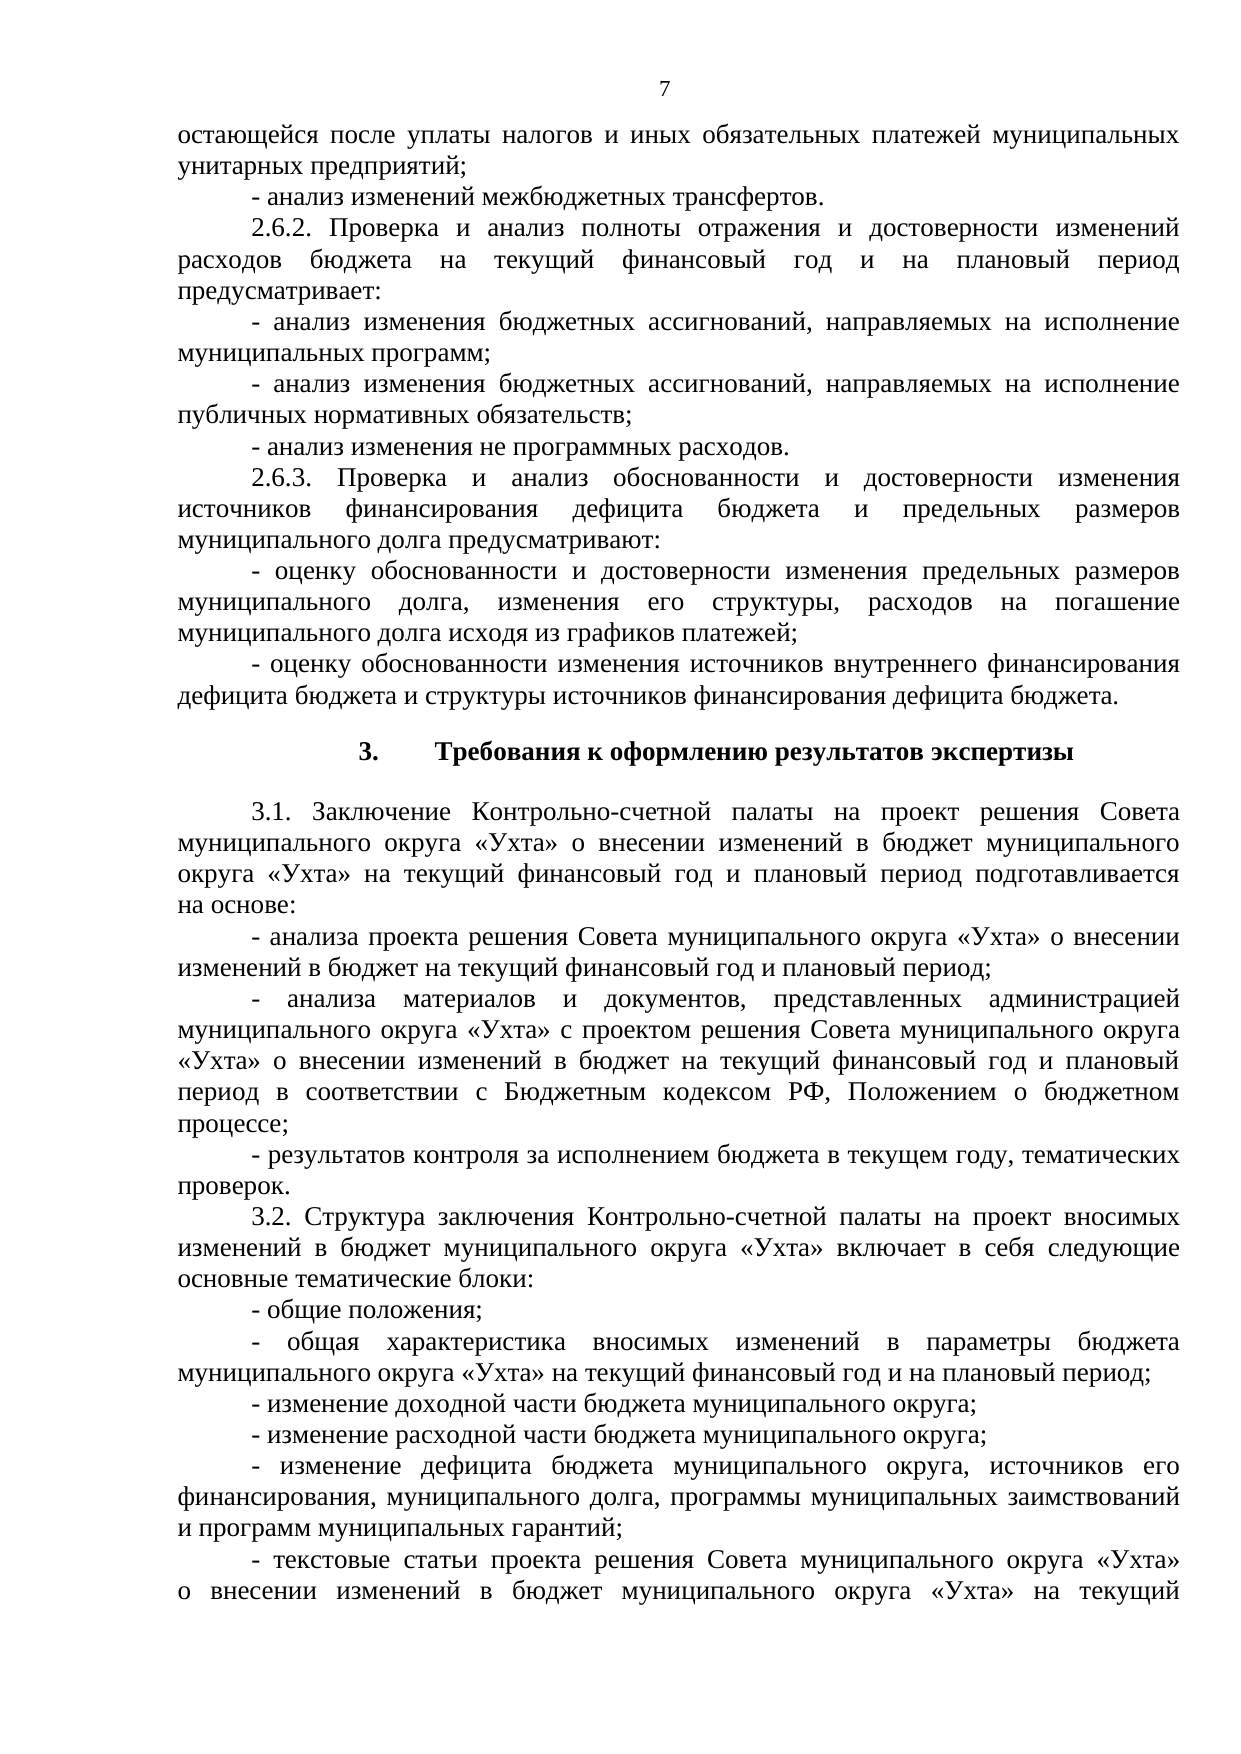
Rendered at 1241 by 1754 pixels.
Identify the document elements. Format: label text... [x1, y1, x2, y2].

text 2.6.2. Проверка и анализ полноты отражения и достоверности изменений расходов бюджета на текущий финансовый год и на плановый период предусматривает: [177, 212, 1181, 305]
text - анализ изменения бюджетных ассигнований, направляемых на исполнение муниципальных программ; [177, 305, 1181, 367]
text - анализ изменения не программных расходов. [177, 429, 1181, 461]
text - изменение доходной части бюджета муниципального округа; [177, 1387, 1181, 1418]
text - изменение дефицита бюджета муниципального округа, источников его финансирования, муниципального долга, программы муниципальных заимствований и программ муниципальных гарантий; [177, 1449, 1181, 1543]
text 2.6.3. Проверка и анализ обоснованности и достоверности изменения источников финансирования дефицита бюджета и предельных размеров муниципального долга предусматривают: [177, 461, 1181, 554]
text - результатов контроля за исполнением бюджета в текущем году, тематических проверок. [177, 1138, 1181, 1200]
text - изменение расходной части бюджета муниципального округа; [177, 1418, 1181, 1449]
subtitle Требования к оформлению результатов экспертизы [177, 735, 1181, 766]
text - анализа материалов и документов, представленных администрацией муниципального округа «Ухта» с проектом решения Совета муниципального округа «Ухта» о внесении изменений в бюджет на текущий финансовый год и плановый период в соответствии с Бюджетным кодексом РФ, Положением о бюджетном процессе; [177, 982, 1181, 1138]
text 3.2. Структура заключения Контрольно-счетной палаты на проект вносимых изменений в бюджет муниципального округа «Ухта» включает в себя следующие основные тематические блоки: [177, 1200, 1181, 1293]
text - общие положения; [177, 1293, 1181, 1325]
text - оценку обоснованности и достоверности изменения предельных размеров муниципального долга, изменения его структуры, расходов на погашение муниципального долга исходя из графиков платежей; [177, 554, 1181, 648]
text 3.1. Заключение Контрольно-счетной палаты на проект решения Совета муниципального округа «Ухта» о внесении изменений в бюджет муниципального округа «Ухта» на текущий финансовый год и плановый период подготавливается на основе: [177, 795, 1181, 920]
text - общая характеристика вносимых изменений в параметры бюджета муниципального округа «Ухта» на текущий финансовый год и на плановый период; [177, 1325, 1181, 1387]
text - анализ изменения бюджетных ассигнований, направляемых на исполнение публичных нормативных обязательств; [177, 367, 1181, 429]
text - оценку обоснованности изменения источников внутреннего финансирования дефицита бюджета и структуры источников финансирования дефицита бюджета. [177, 648, 1181, 710]
text - анализа проекта решения Совета муниципального округа «Ухта» о внесении изменений в бюджет на текущий финансовый год и плановый период; [177, 920, 1181, 982]
text - анализ изменений межбюджетных трансфертов. [177, 180, 1181, 212]
